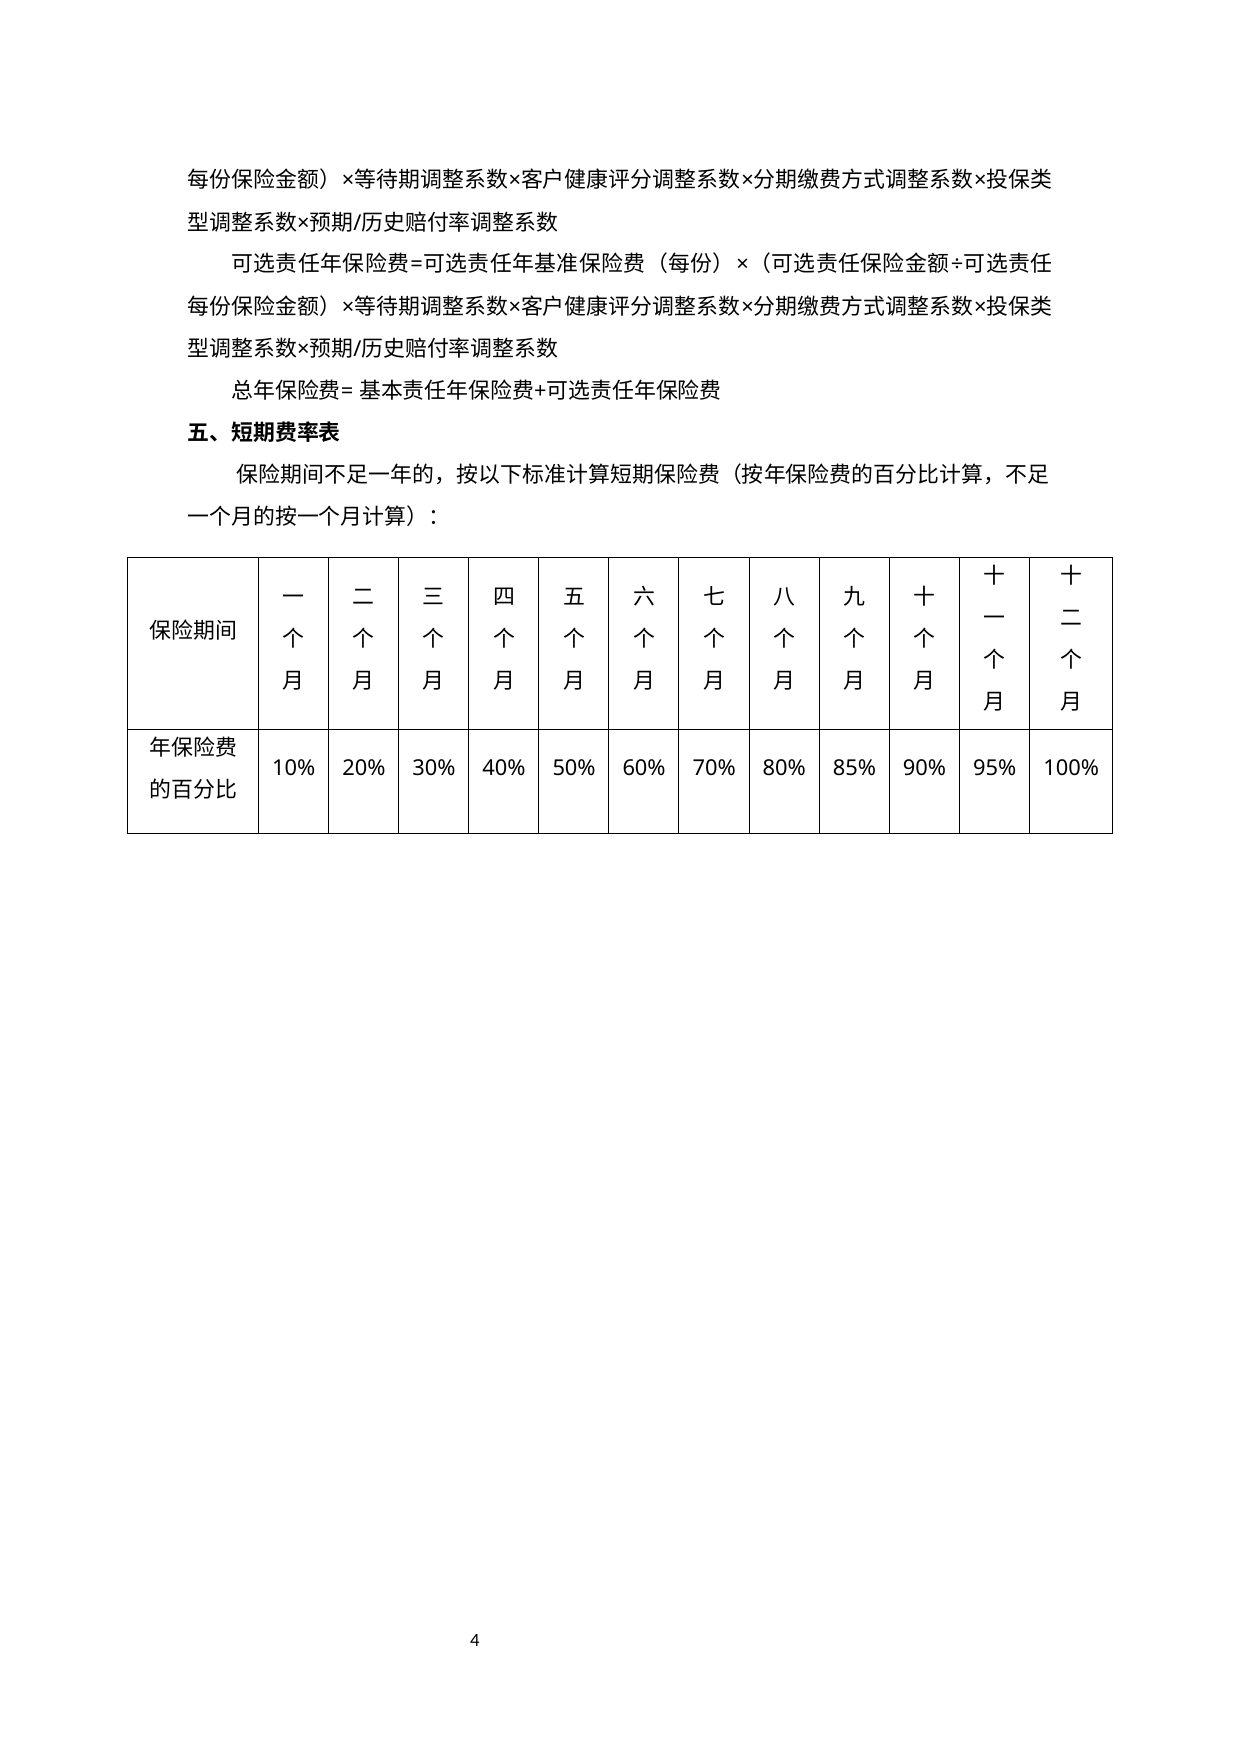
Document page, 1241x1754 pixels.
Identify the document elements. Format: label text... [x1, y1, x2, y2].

table_cell 70% [679, 730, 749, 833]
table_cell 90% [890, 730, 959, 833]
table_cell 50% [539, 730, 608, 833]
table_header 九 个 月 [820, 558, 889, 728]
table_cell 80% [750, 730, 819, 833]
text 保险期间不足一年的，按以下标准计算短期保险费（按年保险费的百分比计算，不足一个月的按一个月计算）： [187, 456, 1053, 531]
table_cell 40% [469, 730, 538, 833]
table_header 六 个 月 [609, 558, 678, 728]
table_header 七 个 月 [679, 558, 749, 728]
table_cell 20% [329, 730, 398, 833]
table_cell 85% [820, 730, 889, 833]
text 可选责任年保险费=可选责任年基准保险费（每份）×（可选责任保险金额÷可选责任每份保险金额）×等待期调整系数×客户健康评分调整系数×分期缴费方式调整系数×投保类型调整系数×预期/历史赔付率调整系数 [187, 246, 1053, 363]
text 五、短期费率表 [187, 414, 1053, 447]
table_header 一 个 月 [259, 558, 328, 728]
table_cell 100% [1030, 730, 1112, 833]
table_cell 95% [960, 730, 1029, 833]
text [187, 162, 1053, 237]
table_header 十 二 个 月 [1030, 558, 1112, 728]
table_cell 30% [399, 730, 468, 833]
table_cell 10% [259, 730, 328, 833]
table_header 二 个 月 [329, 558, 398, 728]
table_header 十 一 个 月 [960, 558, 1029, 728]
table_header 八 个 月 [750, 558, 819, 728]
table_header 保险期间 [128, 558, 258, 728]
table_header 四 个 月 [469, 558, 538, 728]
table_header 三 个 月 [399, 558, 468, 728]
table_cell 年保险费的百分比 [128, 730, 258, 833]
table_header 十 个 月 [890, 558, 959, 728]
text 总年保险费= 基本责任年保险费+可选责任年保险费 [187, 372, 1053, 405]
table_cell 60% [609, 730, 678, 833]
table_header 五 个 月 [539, 558, 608, 728]
